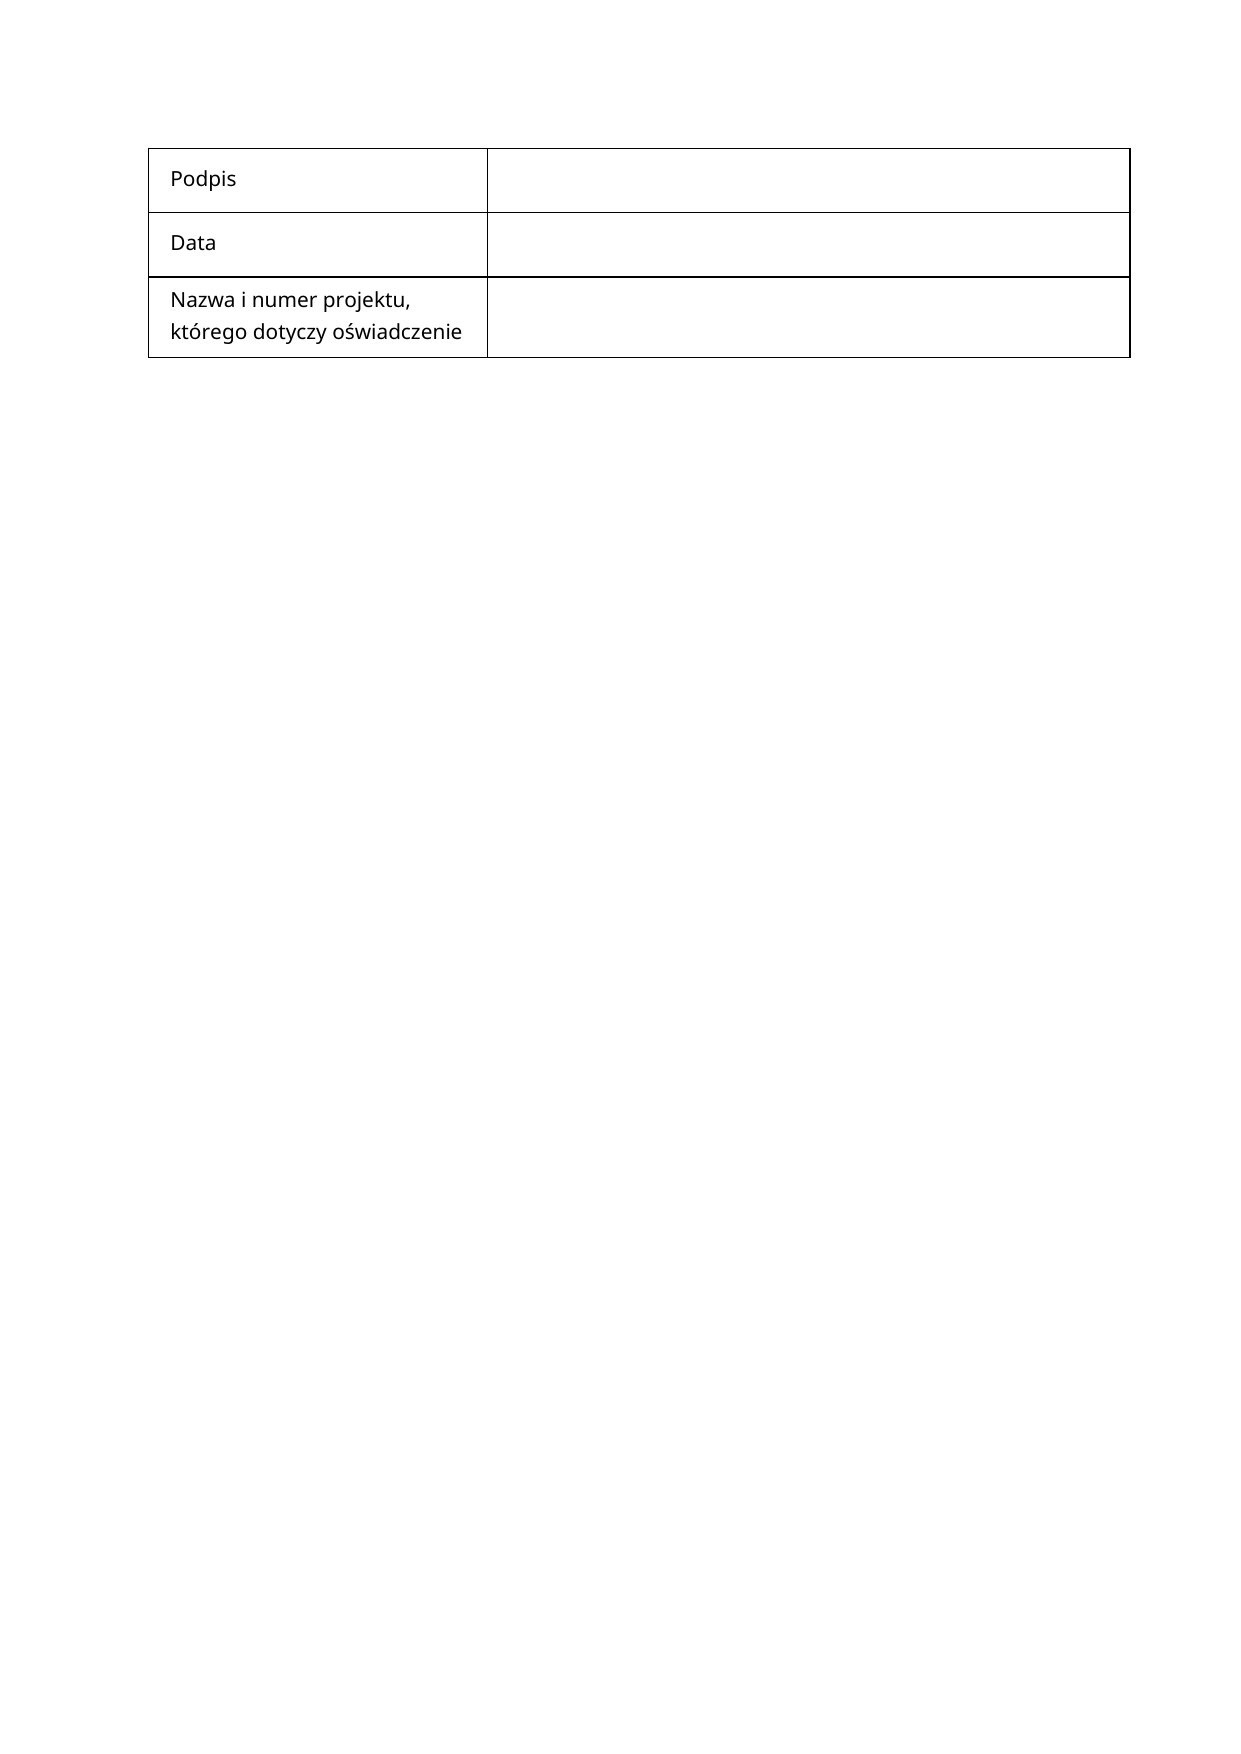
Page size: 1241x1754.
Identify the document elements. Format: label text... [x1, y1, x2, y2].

table_cell Data [149, 213, 487, 276]
table_cell [488, 149, 1129, 212]
table_cell Nazwa i numer projektu, którego dotyczy oświadczenie [149, 278, 487, 357]
table_cell [488, 213, 1129, 276]
table_cell Podpis [149, 149, 487, 212]
table_cell [488, 278, 1129, 357]
